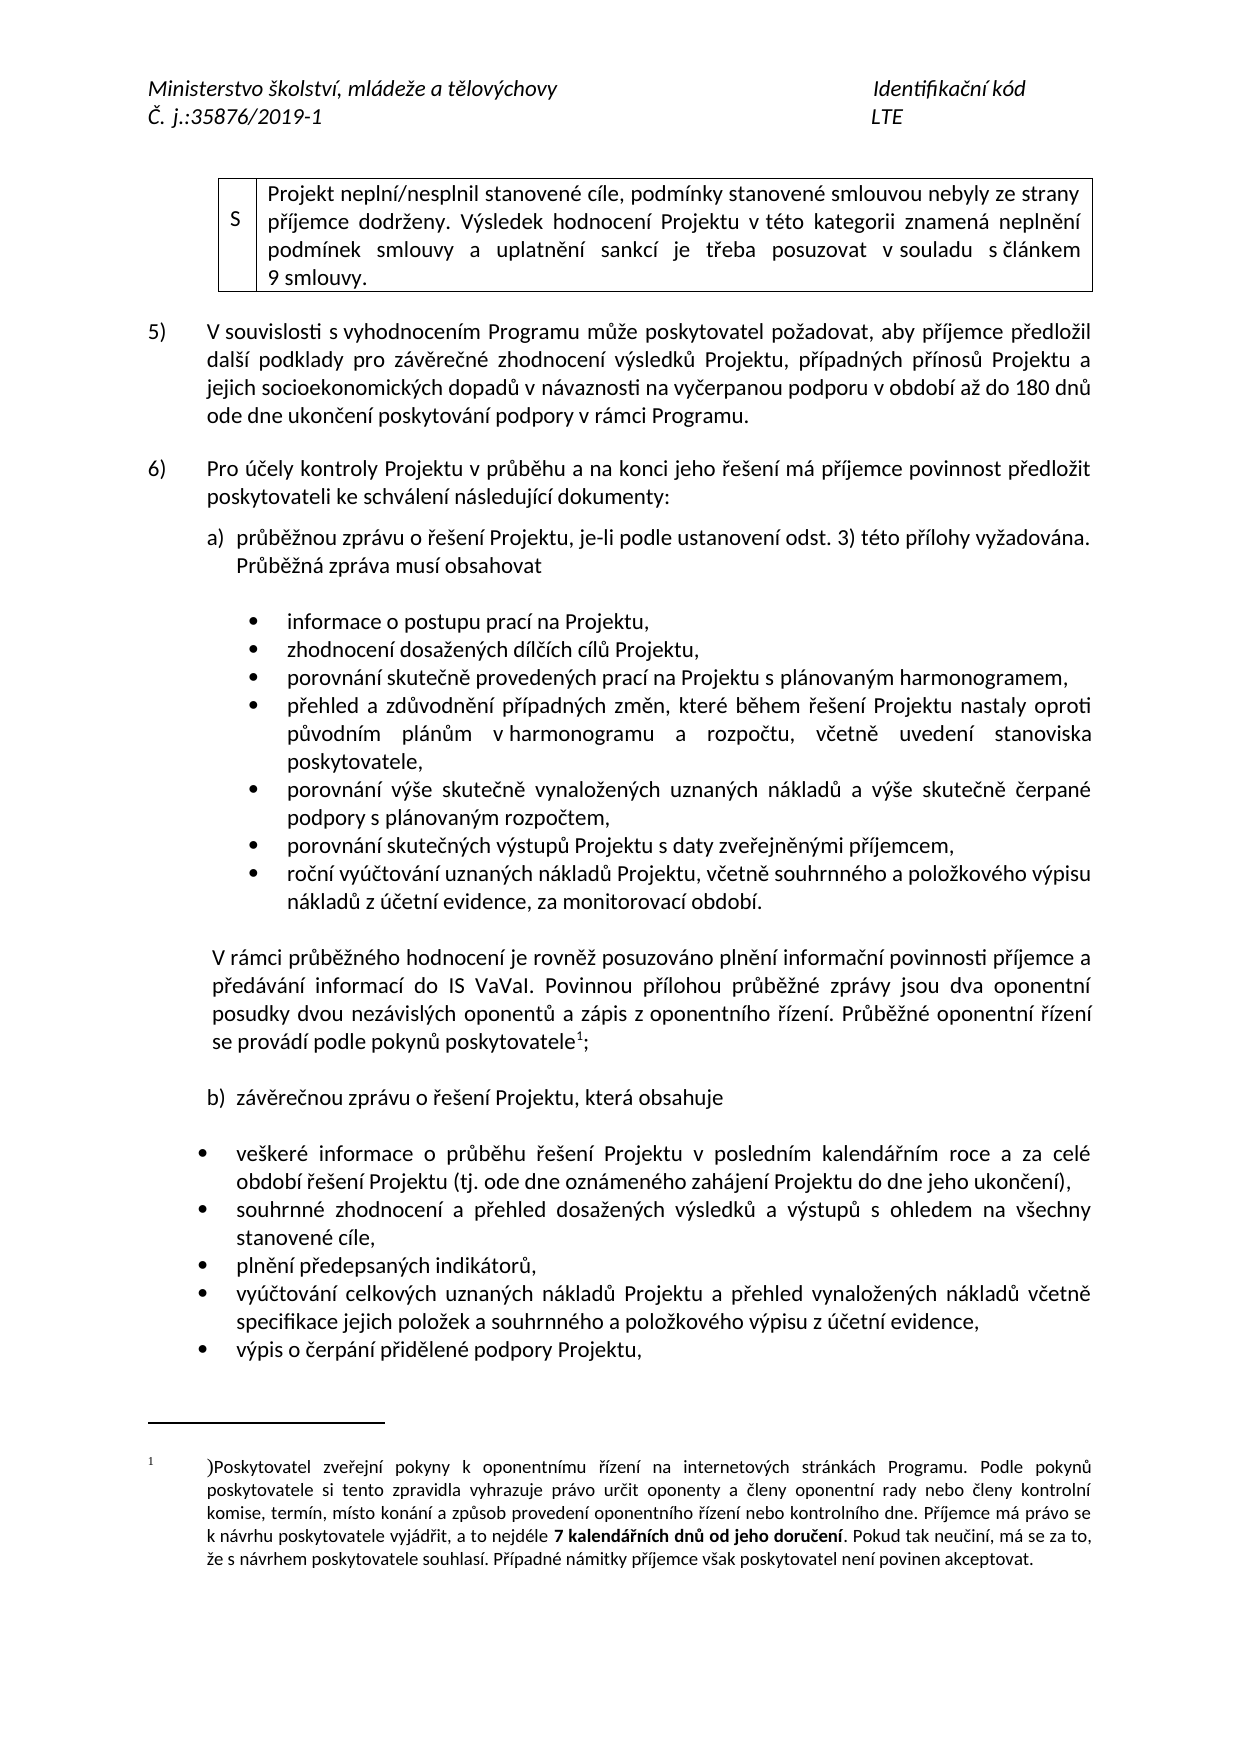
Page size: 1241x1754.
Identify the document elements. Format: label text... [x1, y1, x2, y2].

list porovnání skutečně provedených prací na Projektu s plánovaným harmonogramem, [249, 663, 1093, 691]
list veškeré informace o průběhu řešení Projektu v posledním kalendářním roce a za celé období řešení Projektu (tj. ode dne oznámeného zahájení Projektu do dne jeho ukončení), [199, 1139, 1093, 1195]
list souhrnné zhodnocení a přehled dosažených výsledků a výstupů s ohledem na všechny stanovené cíle, [199, 1195, 1093, 1251]
list vyúčtování celkových uznaných nákladů Projektu a přehled vynaložených nákladů včetně specifikace jejich položek a souhrnného a položkového výpisu z účetní evidence, [199, 1279, 1093, 1335]
list výpis o čerpání přidělené podpory Projektu, [199, 1335, 1093, 1363]
list roční vyúčtování uznaných nákladů Projektu, včetně souhrnného a položkového výpisu nákladů z účetní evidence, za monitorovací období. [249, 859, 1093, 915]
list porovnání skutečných výstupů Projektu s daty zveřejněnými příjemcem, [249, 831, 1093, 859]
list informace o postupu prací na Projektu, [249, 607, 1093, 635]
list plnění předepsaných indikátorů, [199, 1251, 1093, 1279]
list závěrečnou zprávu o řešení Projektu, která obsahuje [207, 1083, 1093, 1111]
list porovnání výše skutečně vynaložených uznaných nákladů a výše skutečně čerpané podpory s plánovaným rozpočtem, [249, 775, 1093, 831]
list přehled a zdůvodnění případných změn, které během řešení Projektu nastaly oproti původním plánům v harmonogramu a rozpočtu, včetně uvedení stanoviska poskytovatele, [249, 691, 1093, 775]
list V souvislosti s vyhodnocením Programu může poskytovatel požadovat, aby příjemce předložil další podklady pro závěrečné zhodnocení výsledků Projektu, případných přínosů Projektu a jejich socioekonomických dopadů v návaznosti na vyčerpanou podporu v období až do 180 dnů ode dne ukončení poskytování podpory v rámci Programu. [148, 317, 1093, 429]
table_cell Projekt neplní/nesplnil stanovené cíle, podmínky stanovené smlouvou nebyly ze strany příjemce dodrženy. Výsledek hodnocení Projektu v této kategorii znamená neplnění podmínek smlouvy a uplatnění sankcí je třeba posuzovat v souladu s článkem 9 smlouvy. [257, 179, 1092, 291]
table_cell S [219, 179, 256, 291]
text V rámci průběžného hodnocení je rovněž posuzováno plnění informační povinnosti příjemce a předávání informací do IS VaVaI. Povinnou přílohou průběžné zprávy jsou dva oponentní posudky dvou nezávislých oponentů a zápis z oponentního řízení. Průběžné oponentní řízení se provádí podle pokynů poskytovatele; [212, 943, 1093, 1055]
list zhodnocení dosažených dílčích cílů Projektu, [249, 635, 1093, 663]
list průběžnou zprávu o řešení Projektu, je-li podle ustanovení odst. 3) této přílohy vyžadována. Průběžná zpráva musí obsahovat [207, 523, 1093, 579]
list Pro účely kontroly Projektu v průběhu a na konci jeho řešení má příjemce povinnost předložit poskytovateli ke schválení následující dokumenty: [148, 454, 1093, 510]
